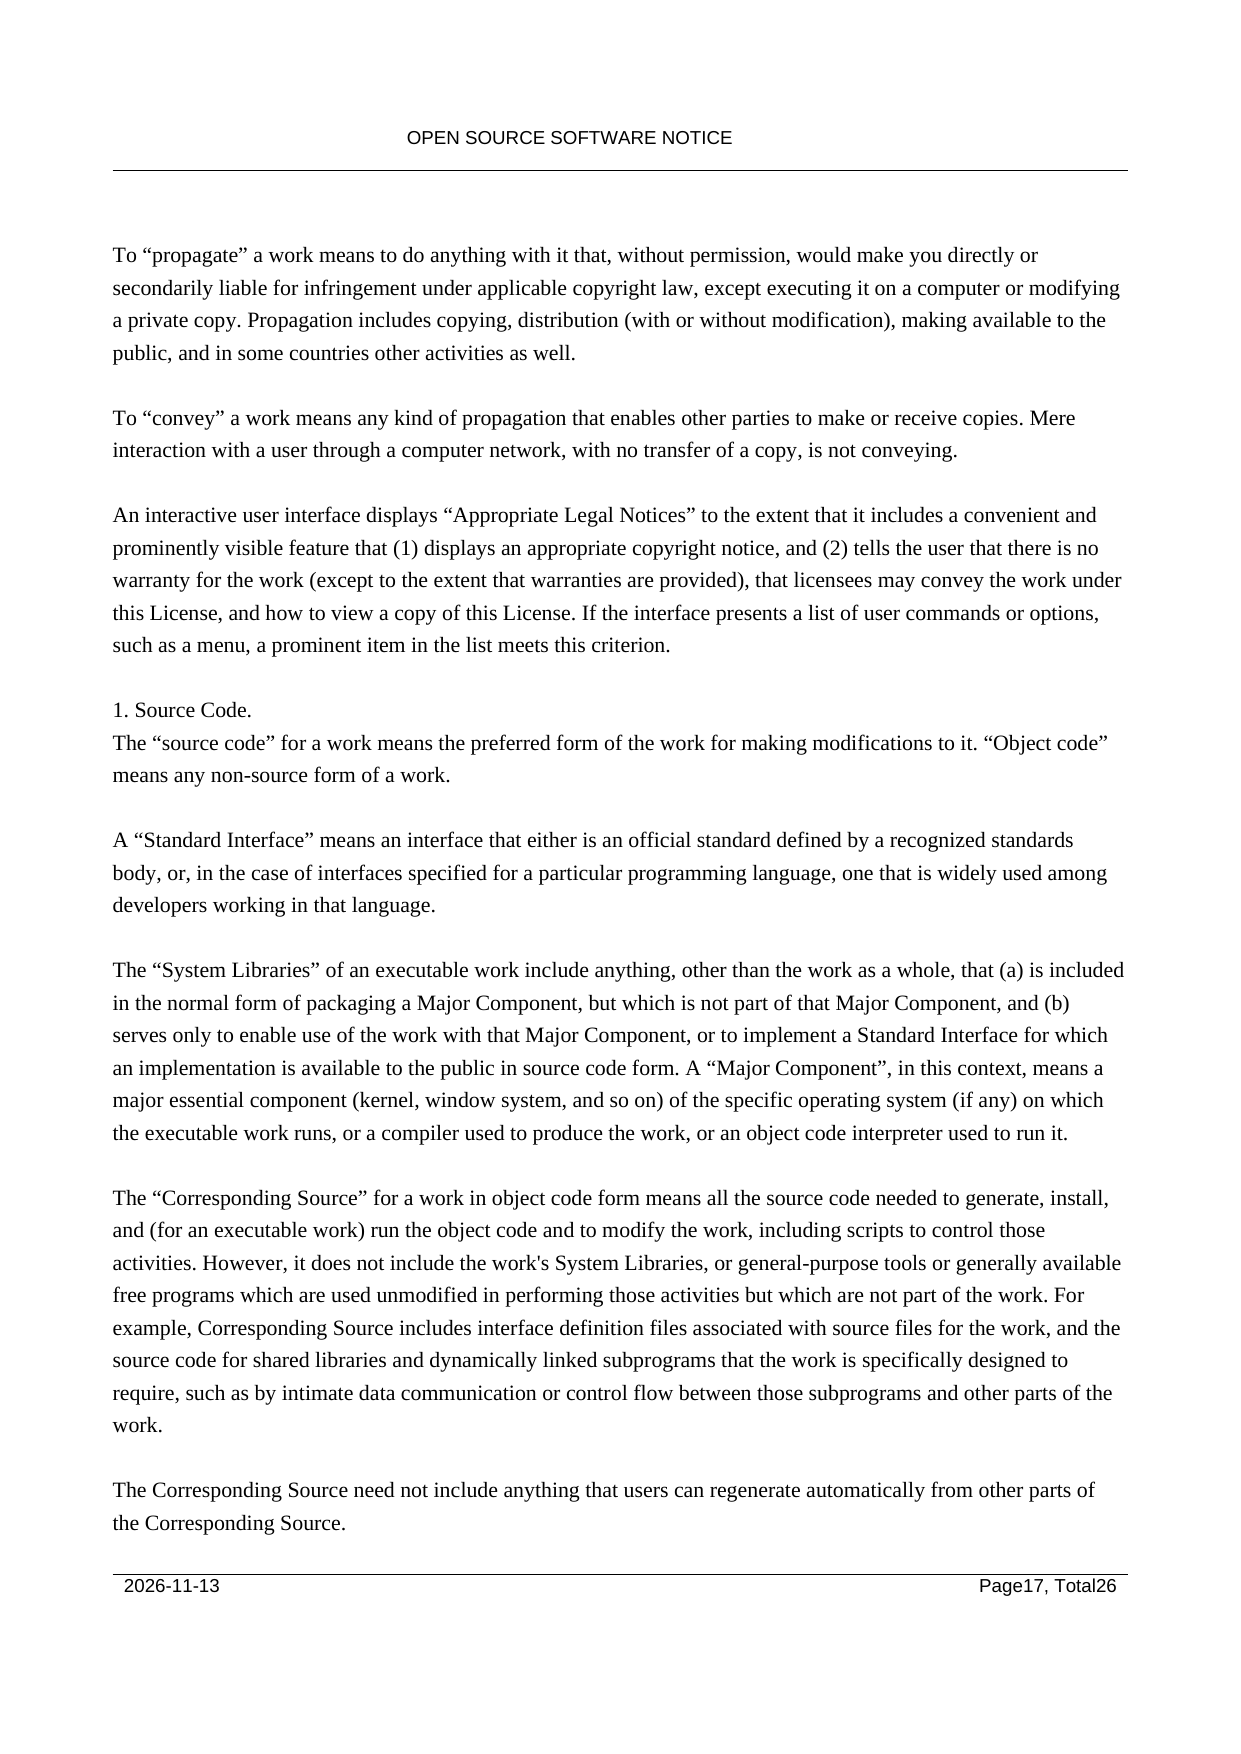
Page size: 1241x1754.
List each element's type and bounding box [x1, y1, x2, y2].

text [112, 206, 1128, 1539]
